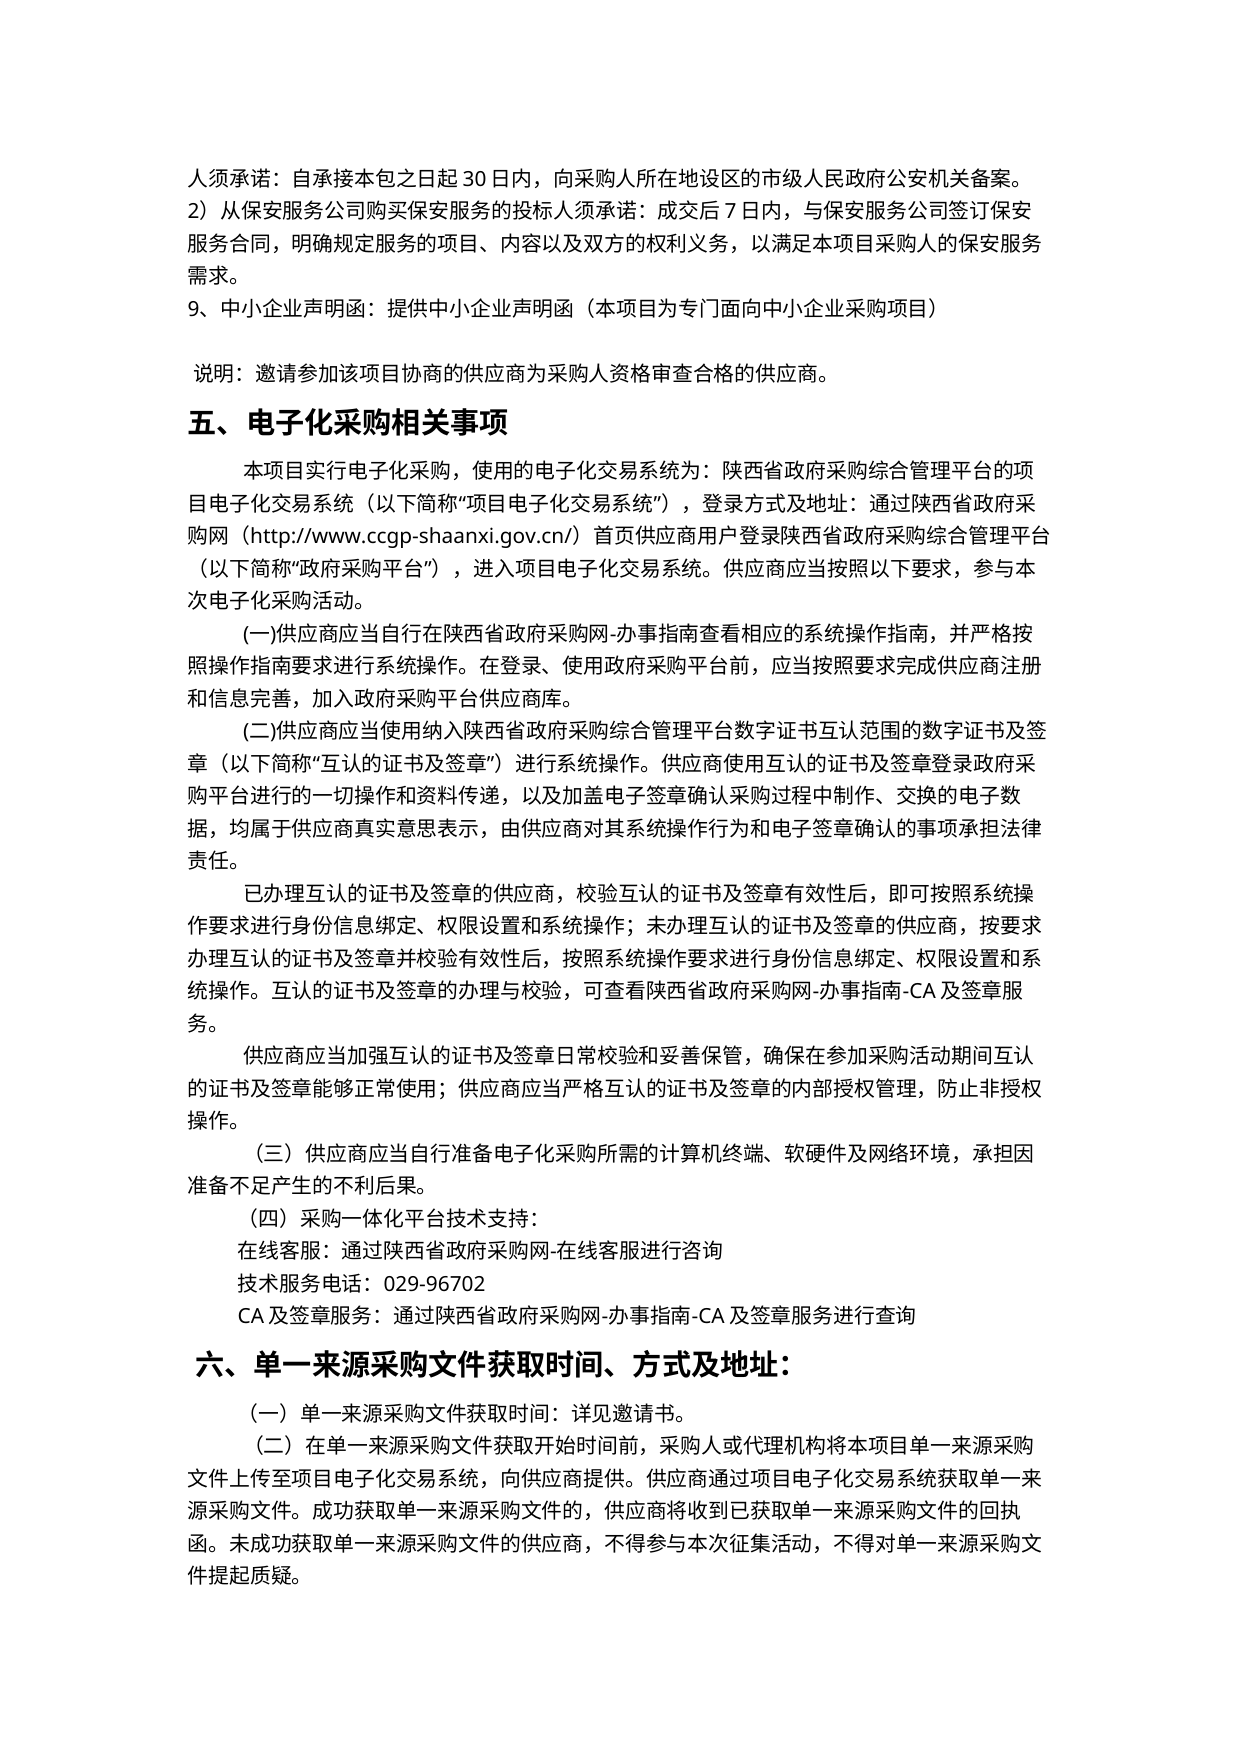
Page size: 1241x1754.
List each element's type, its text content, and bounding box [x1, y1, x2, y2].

text (一)供应商应当自行在陕西省政府采购网-办事指南查看相应的系统操作指南，并严格按照操作指南要求进行系统操作。在登录、使用政府采购平台前，应当按照要求完成供应商注册和信息完善，加入政府采购平台供应商库。 [187, 617, 1053, 714]
text （四）采购一体化平台技术支持： [187, 1202, 1053, 1234]
text （二）在单一来源采购文件获取开始时间前，采购人或代理机构将本项目单一来源采购文件上传至项目电子化交易系统，向供应商提供。供应商通过项目电子化交易系统获取单一来源采购文件。成功获取单一来源采购文件的，供应商将收到已获取单一来源采购文件的回执函。未成功获取单一来源采购文件的供应商，不得参与本次征集活动，不得对单一来源采购文件提起质疑。 [187, 1429, 1053, 1592]
text 9、中小企业声明函：提供中小企业声明函（本项目为专门面向中小企业采购项目） [187, 292, 1053, 324]
text 说明：邀请参加该项目协商的供应商为采购人资格审查合格的供应商。 [187, 324, 1053, 389]
text 六、单一来源采购文件获取时间、方式及地址： [187, 1332, 1053, 1397]
text 技术服务电话：029-96702 [187, 1267, 1053, 1299]
text 供应商应当加强互认的证书及签章日常校验和妥善保管，确保在参加采购活动期间互认的证书及签章能够正常使用；供应商应当严格互认的证书及签章的内部授权管理，防止非授权操作。 [187, 1039, 1053, 1137]
text 五、电子化采购相关事项 [187, 389, 1053, 454]
text (二)供应商应当使用纳入陕西省政府采购综合管理平台数字证书互认范围的数字证书及签章（以下简称“互认的证书及签章”）进行系统操作。供应商使用互认的证书及签章登录政府采购平台进行的一切操作和资料传递，以及加盖电子签章确认采购过程中制作、交换的电子数据，均属于供应商真实意思表示，由供应商对其系统操作行为和电子签章确认的事项承担法律责任。 [187, 714, 1053, 877]
text 本项目实行电子化采购，使用的电子化交易系统为：陕西省政府采购综合管理平台的项目电子化交易系统（以下简称“项目电子化交易系统”），登录方式及地址：通过陕西省政府采购网（http://www.ccgp-shaanxi.gov.cn/）首页供应商用户登录陕西省政府采购综合管理平台（以下简称“政府采购平台”），进入项目电子化交易系统。供应商应当按照以下要求，参与本次电子化采购活动。 [187, 454, 1053, 617]
text （一）单一来源采购文件获取时间：详见邀请书。 [187, 1397, 1053, 1429]
text （三）供应商应当自行准备电子化采购所需的计算机终端、软硬件及网络环境，承担因准备不足产生的不利后果。 [187, 1137, 1053, 1202]
text 在线客服：通过陕西省政府采购网-在线客服进行咨询 [187, 1234, 1053, 1267]
text 已办理互认的证书及签章的供应商，校验互认的证书及签章有效性后，即可按照系统操作要求进行身份信息绑定、权限设置和系统操作；未办理互认的证书及签章的供应商，按要求办理互认的证书及签章并校验有效性后，按照系统操作要求进行身份信息绑定、权限设置和系统操作。互认的证书及签章的办理与校验，可查看陕西省政府采购网-办事指南-CA及签章服务。 [187, 877, 1053, 1039]
text CA及签章服务：通过陕西省政府采购网-办事指南-CA及签章服务进行查询 [187, 1299, 1053, 1332]
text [187, 162, 1053, 292]
